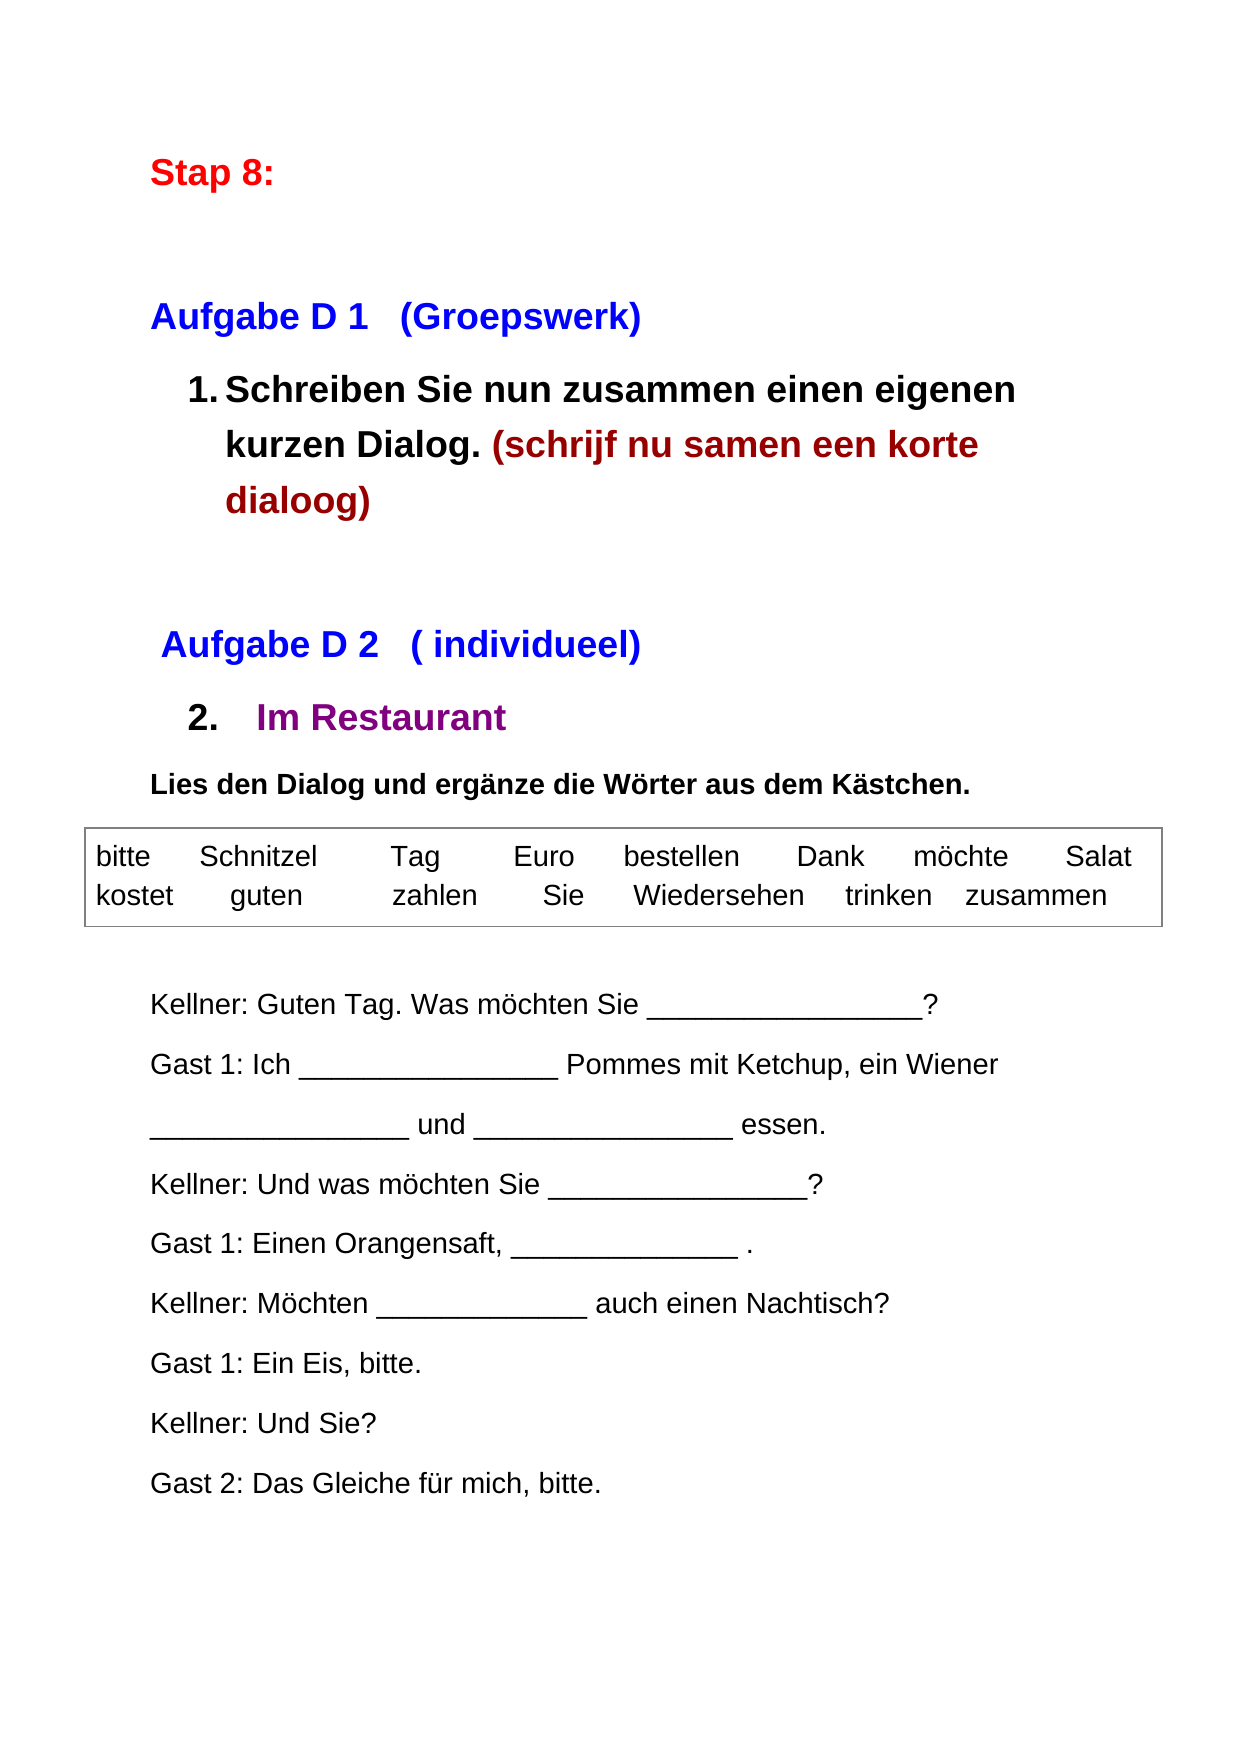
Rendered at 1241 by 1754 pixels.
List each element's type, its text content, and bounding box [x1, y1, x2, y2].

text Gast 2: Das Gleiche für mich, bitte. [150, 1466, 1090, 1516]
text Gast 1: Einen Orangensaft, ______________ . [150, 1227, 1090, 1277]
text ________________ und ________________ essen. [150, 1107, 1090, 1157]
text Kellner: Und was möchten Sie ________________? [150, 1167, 1090, 1217]
text Kellner: Guten Tag. Was möchten Sie _________________? [150, 987, 1090, 1037]
list Schreiben Sie nun zusammen einen eigenen kurzen Dialog. (schrijf nu samen een korte dialoog) [187, 367, 1090, 538]
text Kellner: Und Sie? [150, 1406, 1090, 1456]
list Im Restaurant [187, 695, 1090, 755]
text Gast 1: Ein Eis, bitte. [150, 1346, 1090, 1397]
text Stap 8: [150, 150, 1090, 210]
text Aufgabe D 1 (Groepswerk) [150, 294, 1090, 354]
text Kellner: Möchten _____________ auch einen Nachtisch? [150, 1286, 1090, 1337]
text Aufgabe D 2 ( individueel) [150, 623, 1090, 682]
text Lies den Dialog und ergänze die Wörter aus dem Kästchen. [150, 767, 1090, 817]
text Gast 1: Ich ________________ Pommes mit Ketchup, ein Wiener [150, 1047, 1090, 1097]
table_header bitte Schnitzel Tag Euro bestellen Dank möchte Salat kostet guten zahlen Sie Wiedersehen trinken zusammen [86, 829, 1161, 926]
